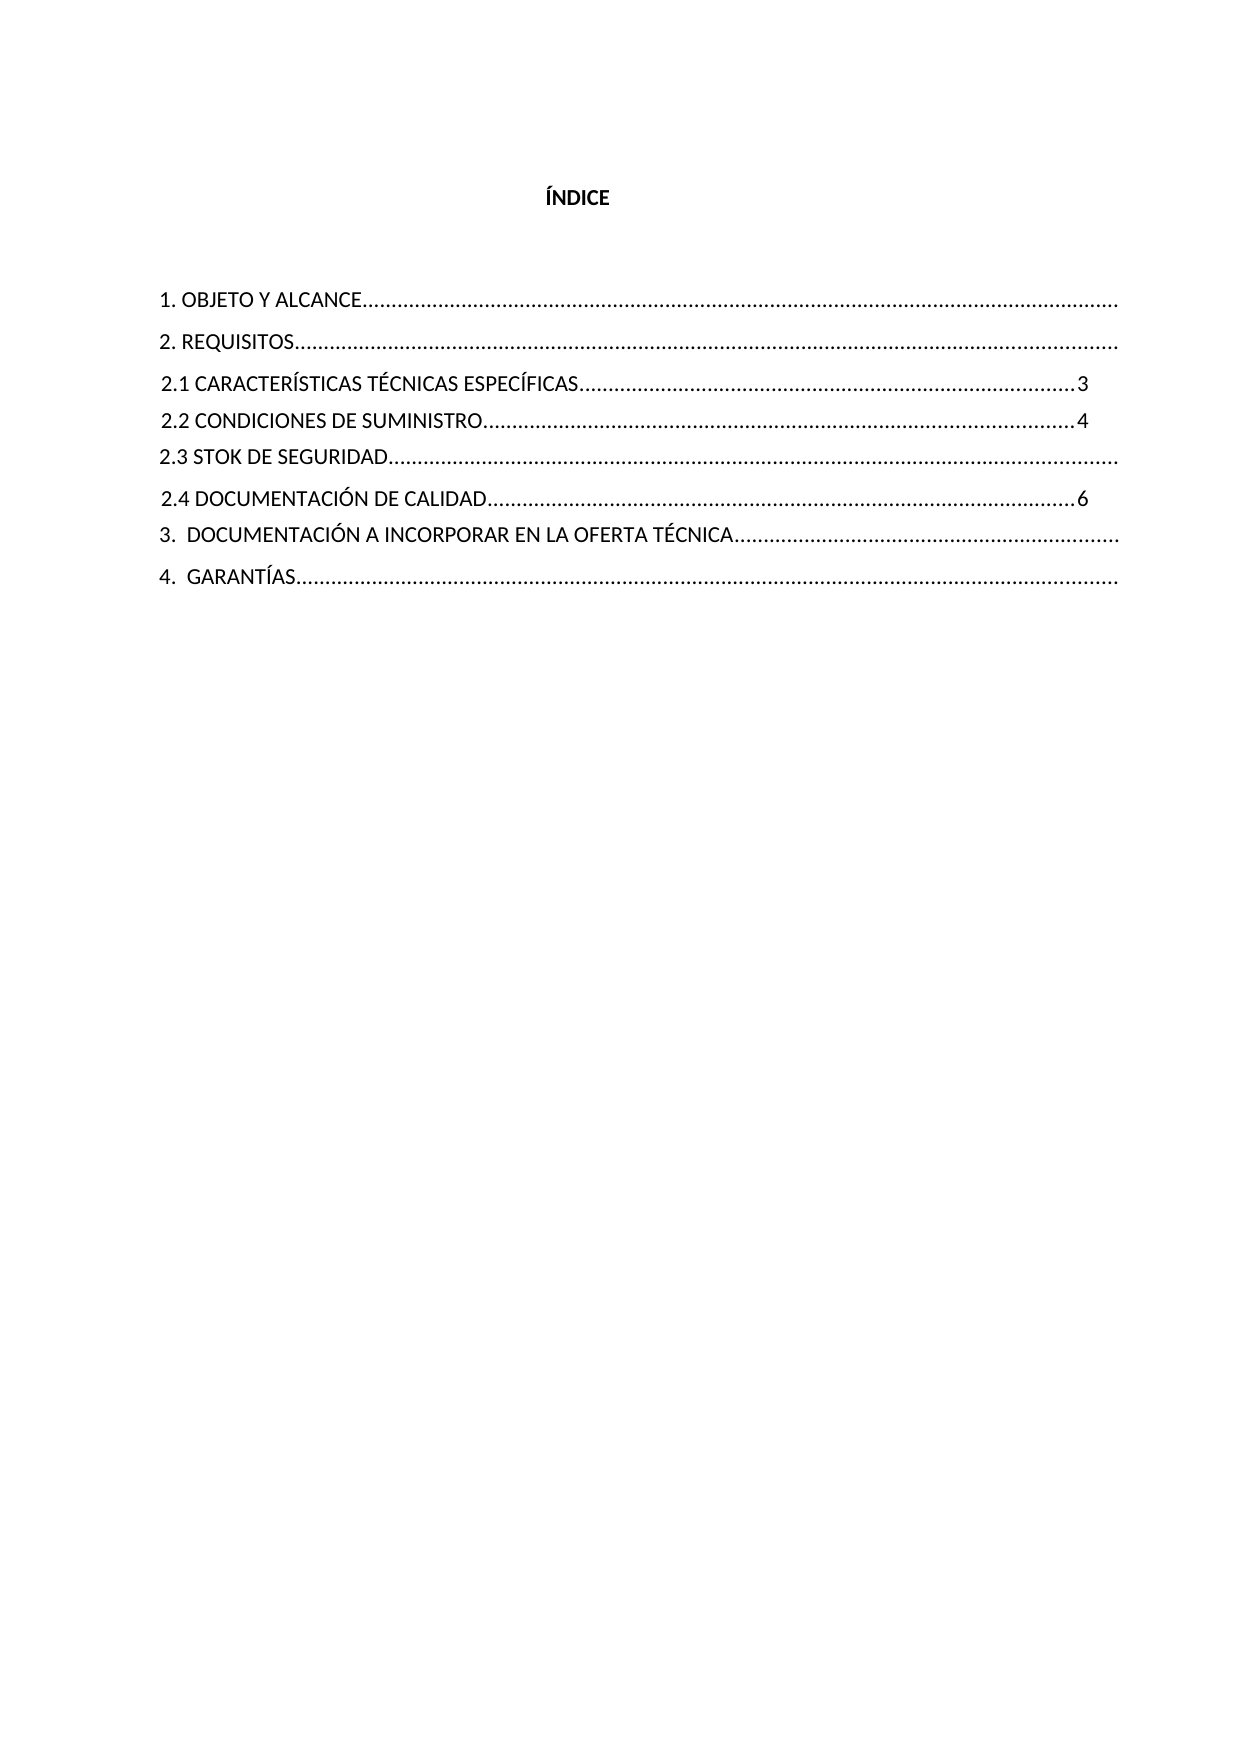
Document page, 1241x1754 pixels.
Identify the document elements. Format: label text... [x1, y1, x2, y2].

text 2.4 DOCUMENTACIÓN DE CALIDAD 6 [138, 484, 1108, 512]
text 4. GARANTÍAS 7 [159, 562, 1108, 590]
text 2.2 CONDICIONES DE SUMINISTRO 4 [138, 406, 1108, 434]
text 2. REQUISITOS 3 [159, 327, 1108, 355]
text 3. DOCUMENTACIÓN A INCORPORAR EN LA OFERTA TÉCNICA 7 [159, 520, 1108, 548]
text ÍNDICE [114, 181, 1040, 211]
text 2.3 STOK DE SEGURIDAD 5 [159, 442, 1108, 470]
text 1. OBJETO Y ALCANCE 3 [159, 285, 1108, 313]
text 2.1 CARACTERÍSTICAS TÉCNICAS ESPECÍFICAS 3 [138, 369, 1108, 397]
